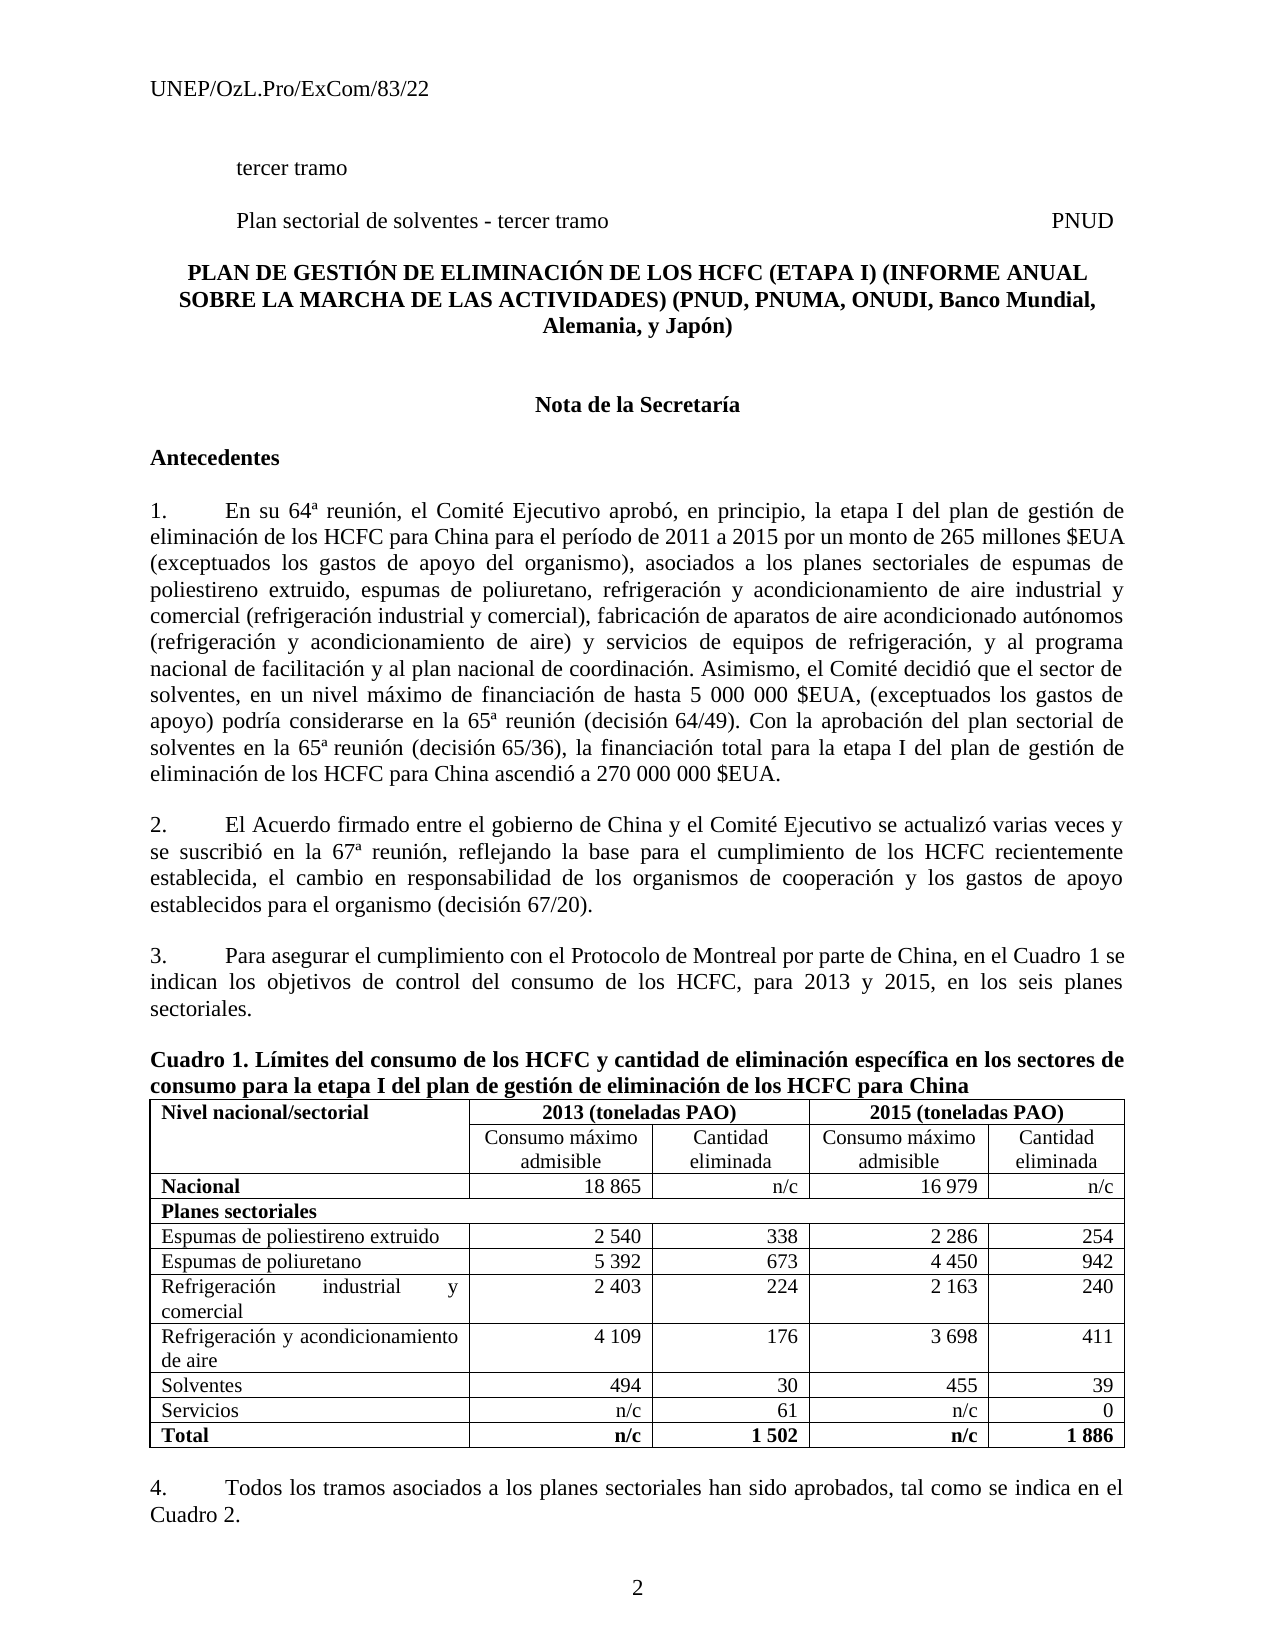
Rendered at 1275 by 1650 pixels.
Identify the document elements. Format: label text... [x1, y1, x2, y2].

table_cell 1 886 [989, 1423, 1124, 1447]
table_cell Planes sectoriales [151, 1199, 1124, 1223]
table_cell 0 [989, 1398, 1124, 1422]
table_header 2015 (toneladas PAO) [810, 1100, 1124, 1124]
table_cell n/c [470, 1423, 652, 1447]
text Cuadro 1. Límites del consumo de los HCFC y cantidad de eliminación específica en los sectores de consumo para la etapa I del plan de gestión de eliminación de los HCFC para China [150, 1046, 1125, 1099]
table_cell Consumo máximo admisible [470, 1125, 652, 1173]
table_cell 30 [653, 1373, 809, 1397]
table_cell 5 392 [470, 1249, 652, 1273]
subtitle En su 64ª reunión, el Comité Ejecutivo aprobó, en principio, la etapa I del plan de gestión de eliminación de los HCFC para China para el período de 2011 a 2015 por un monto de 265 millones $EUA (exceptuados los gastos de apoyo del organismo), asociados a los planes sectoriales de espumas de poliestireno extruido, espumas de poliuretano, refrigeración y acondicionamiento de aire industrial y comercial (refrigeración industrial y comercial), fabricación de aparatos de aire acondicionado autónomos (refrigeración y acondicionamiento de aire) y servicios de equipos de refrigeración, y al programa nacional de facilitación y al plan nacional de coordinación. Asimismo, el Comité decidió que el sector de solventes, en un nivel máximo de financiación de hasta 5 000 000 $EUA, (exceptuados los gastos de apoyo) podría considerarse en la 65ª reunión (decisión 64/49). Con la aprobación del plan sectorial de solventes en la 65ª reunión (decisión 65/36), la financiación total para la etapa I del plan de gestión de eliminación de los HCFC para China ascendió a 270 000 000 $EUA. [150, 497, 1125, 787]
table_cell 39 [989, 1373, 1124, 1397]
table_cell 3 698 [810, 1324, 988, 1372]
table_header 2013 (toneladas PAO) [470, 1100, 809, 1124]
table_cell 2 286 [810, 1224, 988, 1248]
table_cell n/c [470, 1398, 652, 1422]
table_cell 338 [653, 1224, 809, 1248]
table_cell 411 [989, 1324, 1124, 1372]
table_cell 673 [653, 1249, 809, 1273]
table_cell 455 [810, 1373, 988, 1397]
table_cell Servicios [151, 1398, 469, 1422]
table_cell Espumas de poliuretano [151, 1249, 469, 1273]
table_cell 224 [653, 1275, 809, 1323]
table_header Nivel nacional/sectorial [151, 1100, 469, 1173]
table_cell Refrigeración y acondicionamiento de aire [151, 1324, 469, 1372]
table_cell 176 [653, 1324, 809, 1372]
table_cell 18 865 [470, 1174, 652, 1198]
table_cell n/c [989, 1174, 1124, 1198]
table_cell 16 979 [810, 1174, 988, 1198]
text Antecedentes [150, 444, 1125, 470]
table_cell n/c [810, 1398, 988, 1422]
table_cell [730, 154, 1125, 233]
table_cell 2 163 [810, 1275, 988, 1323]
table_cell 240 [989, 1275, 1124, 1323]
table_cell 2 540 [470, 1224, 652, 1248]
table_cell 1 502 [653, 1423, 809, 1447]
table_cell 254 [989, 1224, 1124, 1248]
table_cell n/c [810, 1423, 988, 1447]
table_cell 494 [470, 1373, 652, 1397]
table_cell Total [151, 1423, 469, 1447]
table_cell Refrigeración industrial y comercial [151, 1275, 469, 1323]
subtitle Todos los tramos asociados a los planes sectoriales han sido aprobados, tal como se indica en el Cuadro 2. [150, 1474, 1125, 1527]
table_cell n/c [653, 1174, 809, 1198]
table_cell 61 [653, 1398, 809, 1422]
table_cell Consumo máximo admisible [810, 1125, 988, 1173]
table_cell 4 450 [810, 1249, 988, 1273]
table_cell Nacional [151, 1174, 469, 1198]
table_cell Cantidad eliminada [653, 1125, 809, 1173]
text Nota de la Secretaría [150, 391, 1125, 418]
table_cell 2 403 [470, 1275, 652, 1323]
subtitle Para asegurar el cumplimiento con el Protocolo de Montreal por parte de China, en el Cuadro 1 se indican los objetivos de control del consumo de los HCFC, para 2013 y 2015, en los seis planes sectoriales. [150, 942, 1125, 1021]
text PLAN DE GESTIÓN DE ELIMINACIÓN DE LOS HCFC (ETAPA I) (INFORME ANUAL SOBRE LA MARCHA DE LAS ACTIVIDADES) (PNUD, PNUMA, ONUDI, Banco Mundial, Alemania, y Japón) [150, 259, 1125, 338]
subtitle El Acuerdo firmado entre el gobierno de China y el Comité Ejecutivo se actualizó varias veces y se suscribió en la 67ª reunión, reflejando la base para el cumplimiento de los HCFC recientemente establecida, el cambio en responsabilidad de los organismos de cooperación y los gastos de apoyo establecidos para el organismo (decisión 67/20). [150, 812, 1125, 917]
table_cell Solventes [151, 1373, 469, 1397]
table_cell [150, 154, 730, 233]
table_cell 4 109 [470, 1324, 652, 1372]
table_cell Cantidad eliminada [989, 1125, 1124, 1173]
table_cell Espumas de poliestireno extruido [151, 1224, 469, 1248]
table_cell 942 [989, 1249, 1124, 1273]
